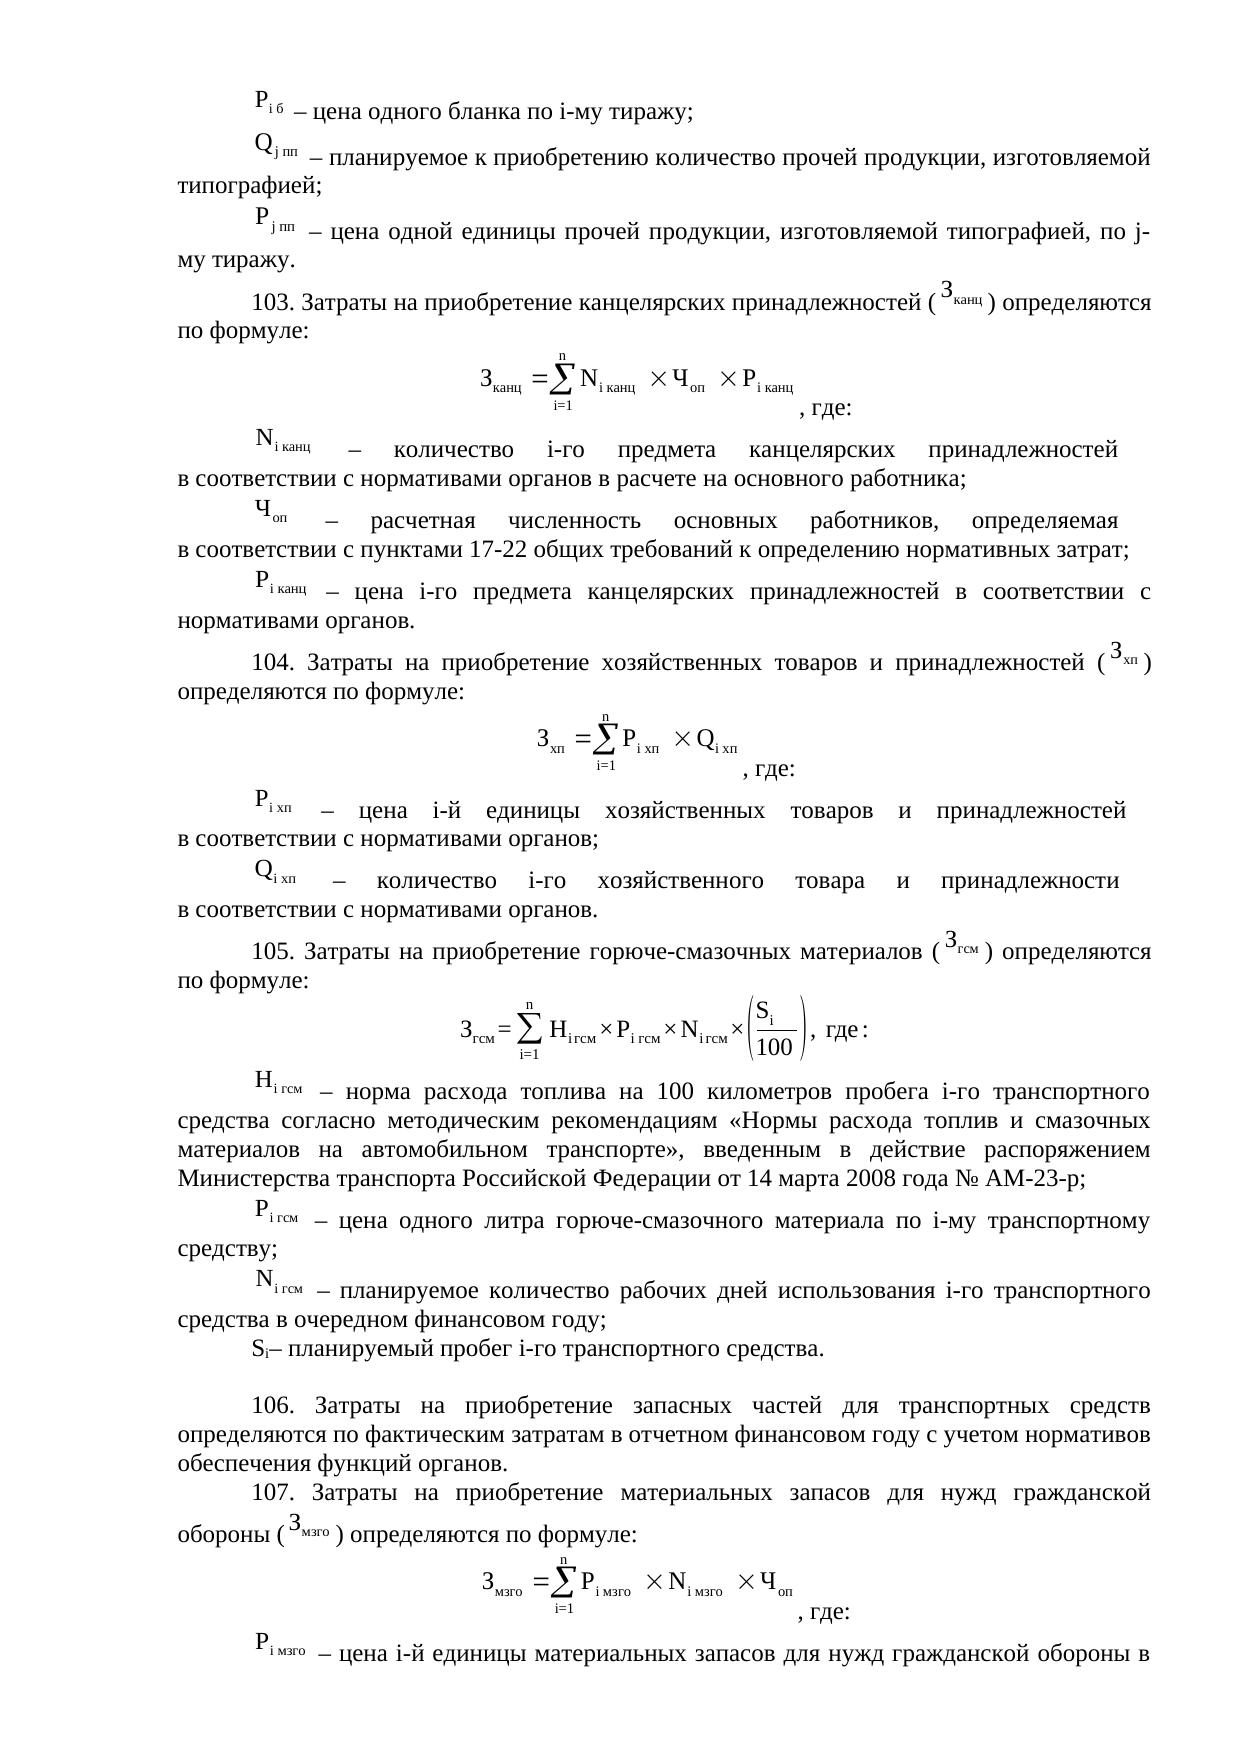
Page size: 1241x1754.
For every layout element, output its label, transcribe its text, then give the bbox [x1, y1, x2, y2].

text , где: [177, 1548, 1152, 1625]
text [177, 1625, 1152, 1667]
text – цена одного бланка по i-му тиражу; [177, 83, 1152, 125]
text – цена i-й единицы хозяйственных товаров и принадлежностей в соответствии с нормативами органов; [177, 781, 1152, 852]
text 103. Затраты на приобретение канцелярских принадлежностей () определяются по формуле: [177, 273, 1152, 344]
text – планируемое количество рабочих дней использования i-го транспортного средства в очередном финансовом году; [177, 1262, 1152, 1333]
text 106. Затраты на приобретение запасных частей для транспортных средств определяются по фактическим затратам в отчетном финансовом году с учетом нормативов обеспечения функций органов. [177, 1391, 1152, 1477]
text – цена одного литра горюче-смазочного материала по i-му транспортному средству; [177, 1191, 1152, 1262]
text – количество i-го хозяйственного товара и принадлежности в соответствии с нормативами органов. [177, 852, 1152, 923]
text , где: [177, 704, 1152, 781]
text 105. Затраты на приобретение горюче-смазочных материалов () определяются по формуле: [177, 923, 1152, 994]
text – цена одной единицы прочей продукции, изготовляемой типографией, по j-му тиражу. [177, 199, 1152, 273]
text Si– планируемый пробег i-го транспортного средства. [177, 1333, 1152, 1362]
text – расчетная численность основных работников, определяемая в соответствии с пунктами 17-22 общих требований к определению нормативных затрат; [177, 492, 1152, 563]
text – количество i-го предмета канцелярских принадлежностей в соответствии с нормативами органов в расчете на основного работника; [177, 421, 1152, 492]
text – планируемое к приобретению количество прочей продукции, изготовляемой типографией; [177, 125, 1152, 199]
text 104. Затраты на приобретение хозяйственных товаров и принадлежностей () определяются по формуле: [177, 634, 1152, 704]
text , где: [177, 344, 1152, 421]
text – норма расхода топлива на 100 километров пробега i-го транспортного средства согласно методическим рекомендациям «Нормы расхода топлив и смазочных материалов на автомобильном транспорте», введенным в действие распоряжением Министерства транспорта Российской Федерации от 14 марта 2008 года № АМ-23-р; [177, 1063, 1152, 1191]
text 107. Затраты на приобретение материальных запасов для нужд гражданской обороны () определяются по формуле: [177, 1477, 1152, 1548]
text – цена i-го предмета канцелярских принадлежностей в соответствии с нормативами органов. [177, 563, 1152, 634]
